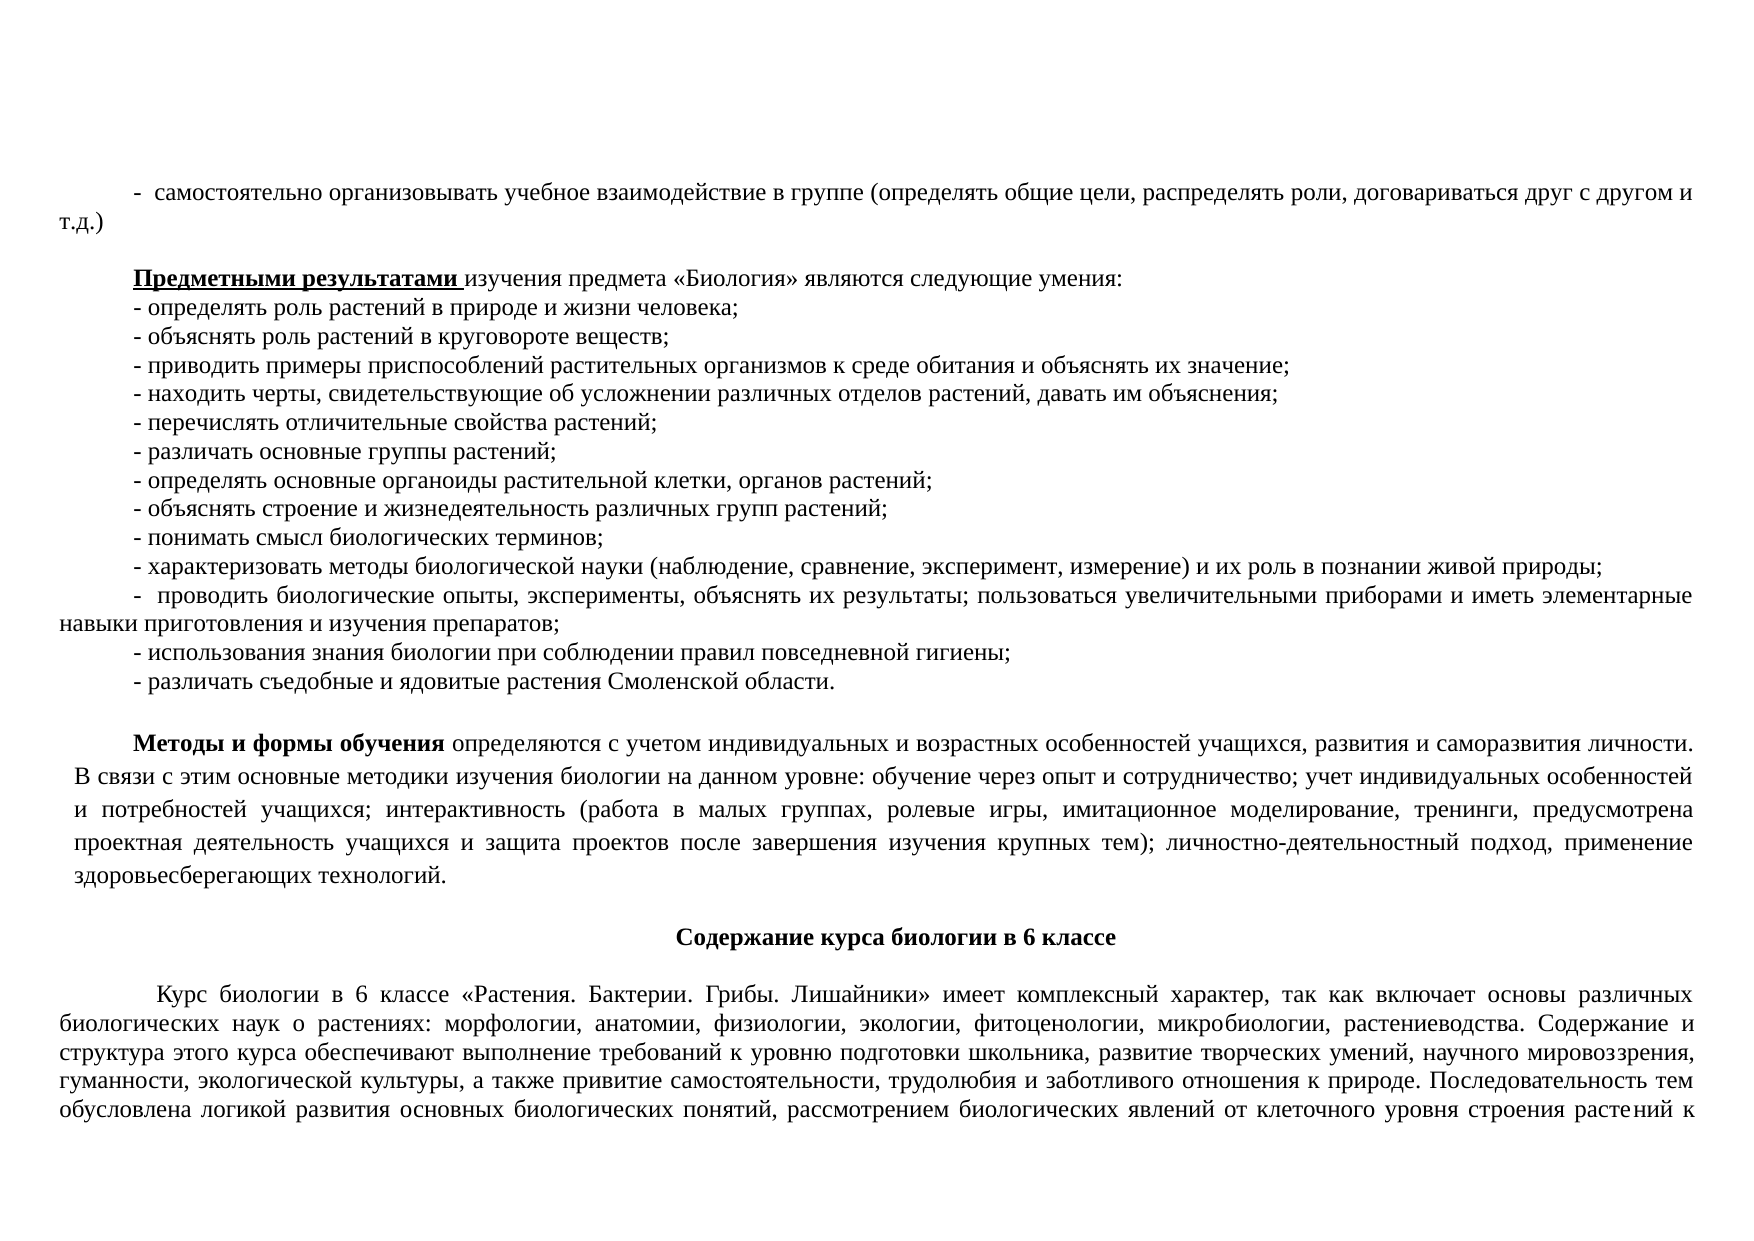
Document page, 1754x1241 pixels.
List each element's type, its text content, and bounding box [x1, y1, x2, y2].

text Содержание курса биологии в 6 классе [97, 922, 1695, 950]
text Методы и формы обучения определяются с учетом индивидуальных и возрастных особенностей учащихся, развития и саморазвития личности. В связи с этим основные методики изучения биологии на данном уровне: обучение через опыт и сотрудничество; учет индивидуальных особенностей и потребностей учащихся; интерактивность (работа в малых группах, ролевые игры, имитационное моделирование, тренинги, предусмотрена проектная деятельность учащихся и защита проектов после завершения изучения крупных тем); личностно-деятельностный подход, применение здоровьесберегающих технологий. [74, 728, 1695, 888]
text - самостоятельно организовывать учебное взаимодействие в группе (определять общие цели, распределять роли, договариваться друг с другом и т.д.) [59, 177, 1695, 235]
text - различать съедобные и ядовитые растения Смоленской области. [59, 666, 1695, 695]
text - определять основные органоиды растительной клетки, органов растений; [59, 465, 1695, 493]
text - различать основные группы растений; [59, 436, 1695, 465]
text Предметными результатами изучения предмета «Биология» являются следующие умения: [59, 263, 1695, 292]
text - определять роль растений в природе и жизни человека; [59, 292, 1695, 321]
text - объяснять строение и жизнедеятельность различных групп растений; [59, 493, 1695, 522]
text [59, 979, 1695, 1123]
text - находить черты, свидетельствующие об усложнении различных отделов растений, давать им объяснения; [59, 378, 1695, 407]
text - приводить примеры приспособлений растительных организмов к среде обитания и объяснять их значение; [59, 350, 1695, 378]
text - проводить биологические опыты, эксперименты, объяснять их результаты; пользоваться увеличительными приборами и иметь элементарные навыки приготовления и изучения препаратов; [59, 580, 1695, 637]
text - объяснять роль растений в круговороте веществ; [59, 321, 1695, 350]
text - перечислять отличительные свойства растений; [59, 407, 1695, 436]
text - понимать смысл биологических терминов; [59, 522, 1695, 551]
text - характеризовать методы биологической науки (наблюдение, сравнение, эксперимент, измерение) и их роль в познании живой природы; [59, 551, 1695, 580]
text - использования знания биологии при соблюдении правил повседневной гигиены; [59, 637, 1695, 666]
